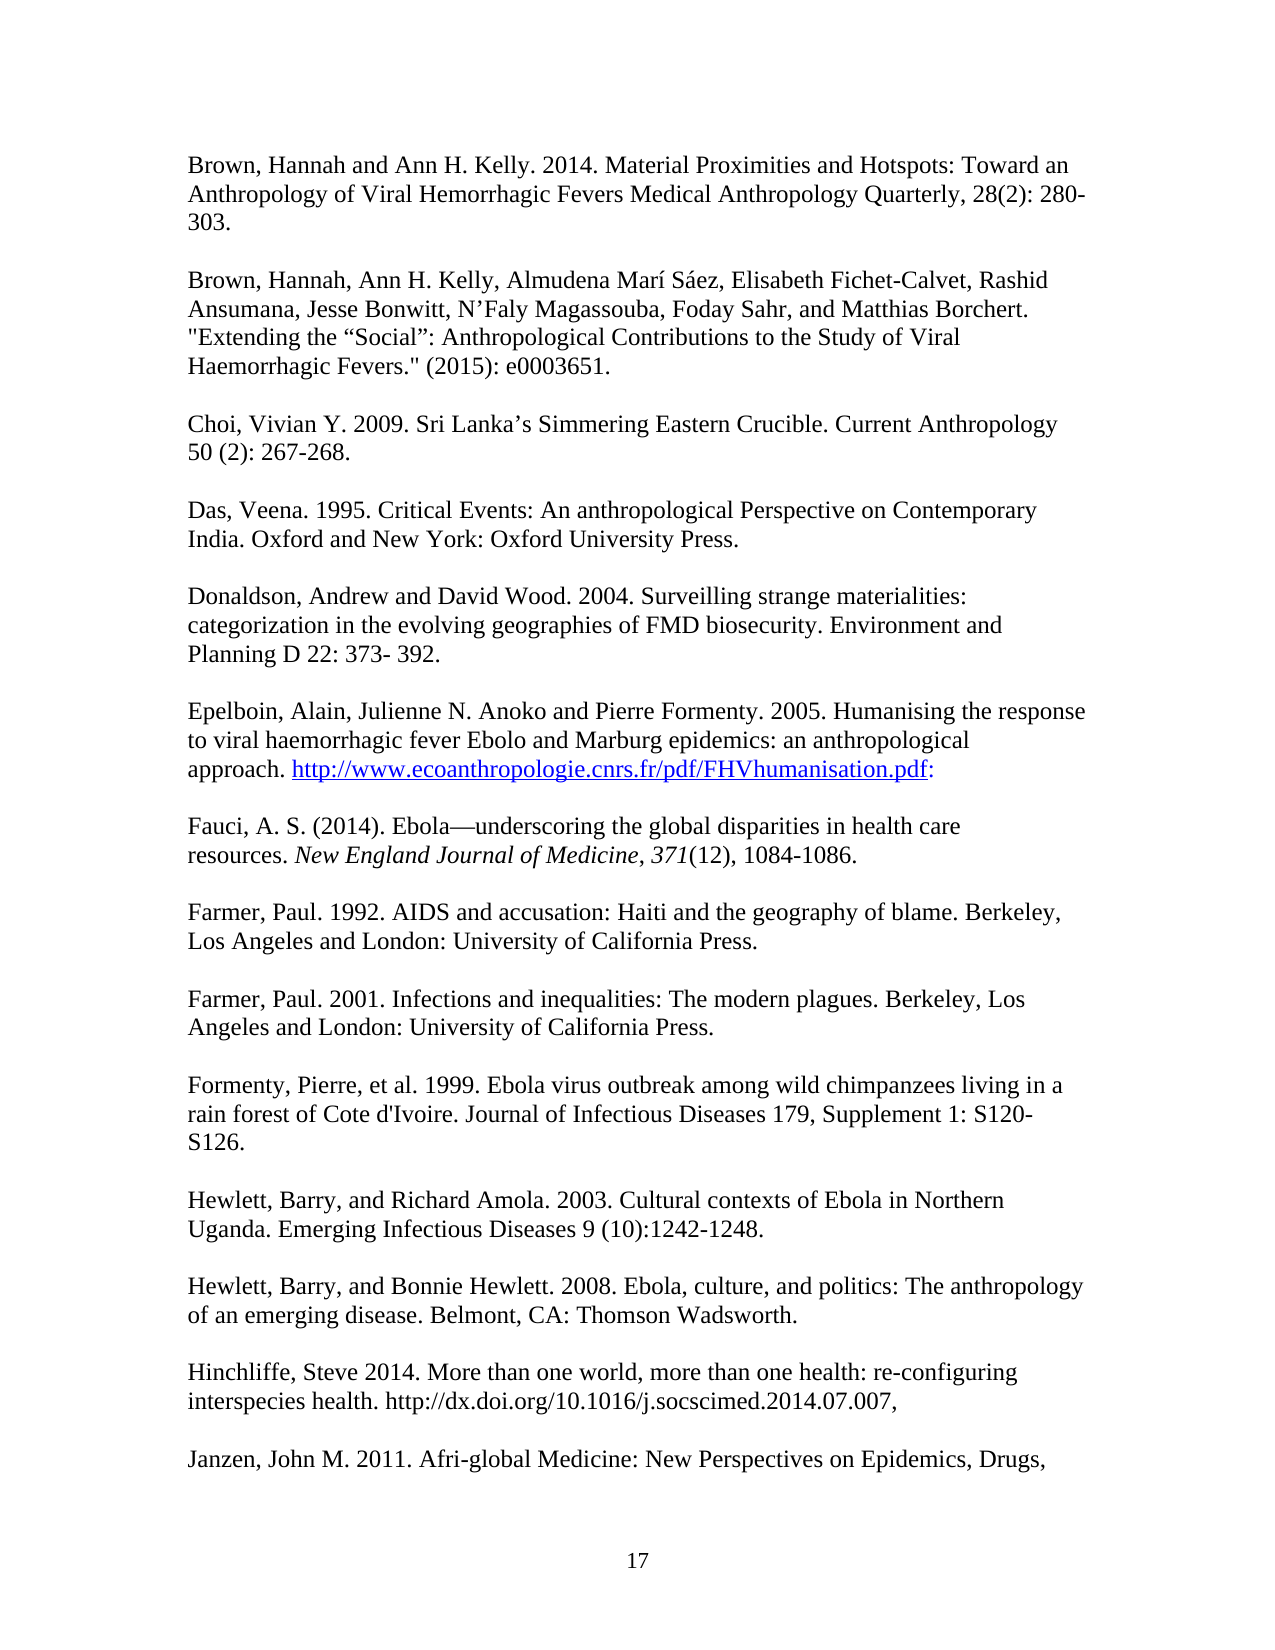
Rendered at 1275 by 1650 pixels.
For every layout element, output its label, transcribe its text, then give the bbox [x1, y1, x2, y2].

text Hewlett, Barry, and Bonnie Hewlett. 2008. Ebola, culture, and politics: The anthropology of an emerging disease. Belmont, CA: Thomson Wadsworth. [187, 1271, 1087, 1329]
text approach. http://www.ecoanthropologie.cnrs.fr/pdf/FHVhumanisation.pdf: [187, 754, 1087, 782]
text interspecies health. http://dx.doi.org/10.1016/j.socscimed.2014.07.007, [187, 1386, 1087, 1415]
text Farmer, Paul. 2001. Infections and inequalities: The modern plagues. Berkeley, Los Angeles and London: University of California Press. [187, 984, 1087, 1041]
text Hinchliffe, Steve 2014. More than one world, more than one health: re-configuring [187, 1357, 1087, 1386]
text Brown, Hannah, Ann H. Kelly, Almudena Marí Sáez, Elisabeth Fichet-Calvet, Rashid Ansumana, Jesse Bonwitt, N’Faly Magassouba, Foday Sahr, and Matthias Borchert. "Extending the “Social”: Anthropological Contributions to the Study of Viral Haemorrhagic Fevers." (2015): e0003651. [187, 265, 1087, 380]
text Brown, Hannah and Ann H. Kelly. 2014. Material Proximities and Hotspots: Toward an [187, 150, 1087, 179]
text Hewlett, Barry, and Richard Amola. 2003. Cultural contexts of Ebola in Northern Uganda. Emerging Infectious Diseases 9 (10):1242-1248. [187, 1185, 1087, 1242]
text Fauci, A. S. (2014). Ebola—underscoring the global disparities in health care resources. New England Journal of Medicine, 371(12), 1084-1086. [187, 811, 1087, 869]
text Anthropology of Viral Hemorrhagic Fevers Medical Anthropology Quarterly, 28(2): 280- [187, 179, 1087, 207]
text 303. [187, 207, 1087, 236]
text Das, Veena. 1995. Critical Events: An anthropological Perspective on Contemporary India. Oxford and New York: Oxford University Press. [187, 495, 1087, 552]
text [187, 1444, 1087, 1472]
text Choi, Vivian Y. 2009. Sri Lanka’s Simmering Eastern Crucible. Current Anthropology 50 (2): 267-268. [187, 409, 1087, 466]
text Formenty, Pierre, et al. 1999. Ebola virus outbreak among wild chimpanzees living in a rain forest of Cote d'Ivoire. Journal of Infectious Diseases 179, Supplement 1: S120-S126. [187, 1070, 1087, 1156]
text Farmer, Paul. 1992. AIDS and accusation: Haiti and the geography of blame. Berkeley, Los Angeles and London: University of California Press. [187, 897, 1087, 955]
text to viral haemorrhagic fever Ebolo and Marburg epidemics: an anthropological [187, 725, 1087, 754]
text Epelboin, Alain, Julienne N. Anoko and Pierre Formenty. 2005. Humanising the response [187, 696, 1087, 725]
text Donaldson, Andrew and David Wood. 2004. Surveilling strange materialities: categorization in the evolving geographies of FMD biosecurity. Environment and Planning D 22: 373- 392. [187, 581, 1087, 667]
